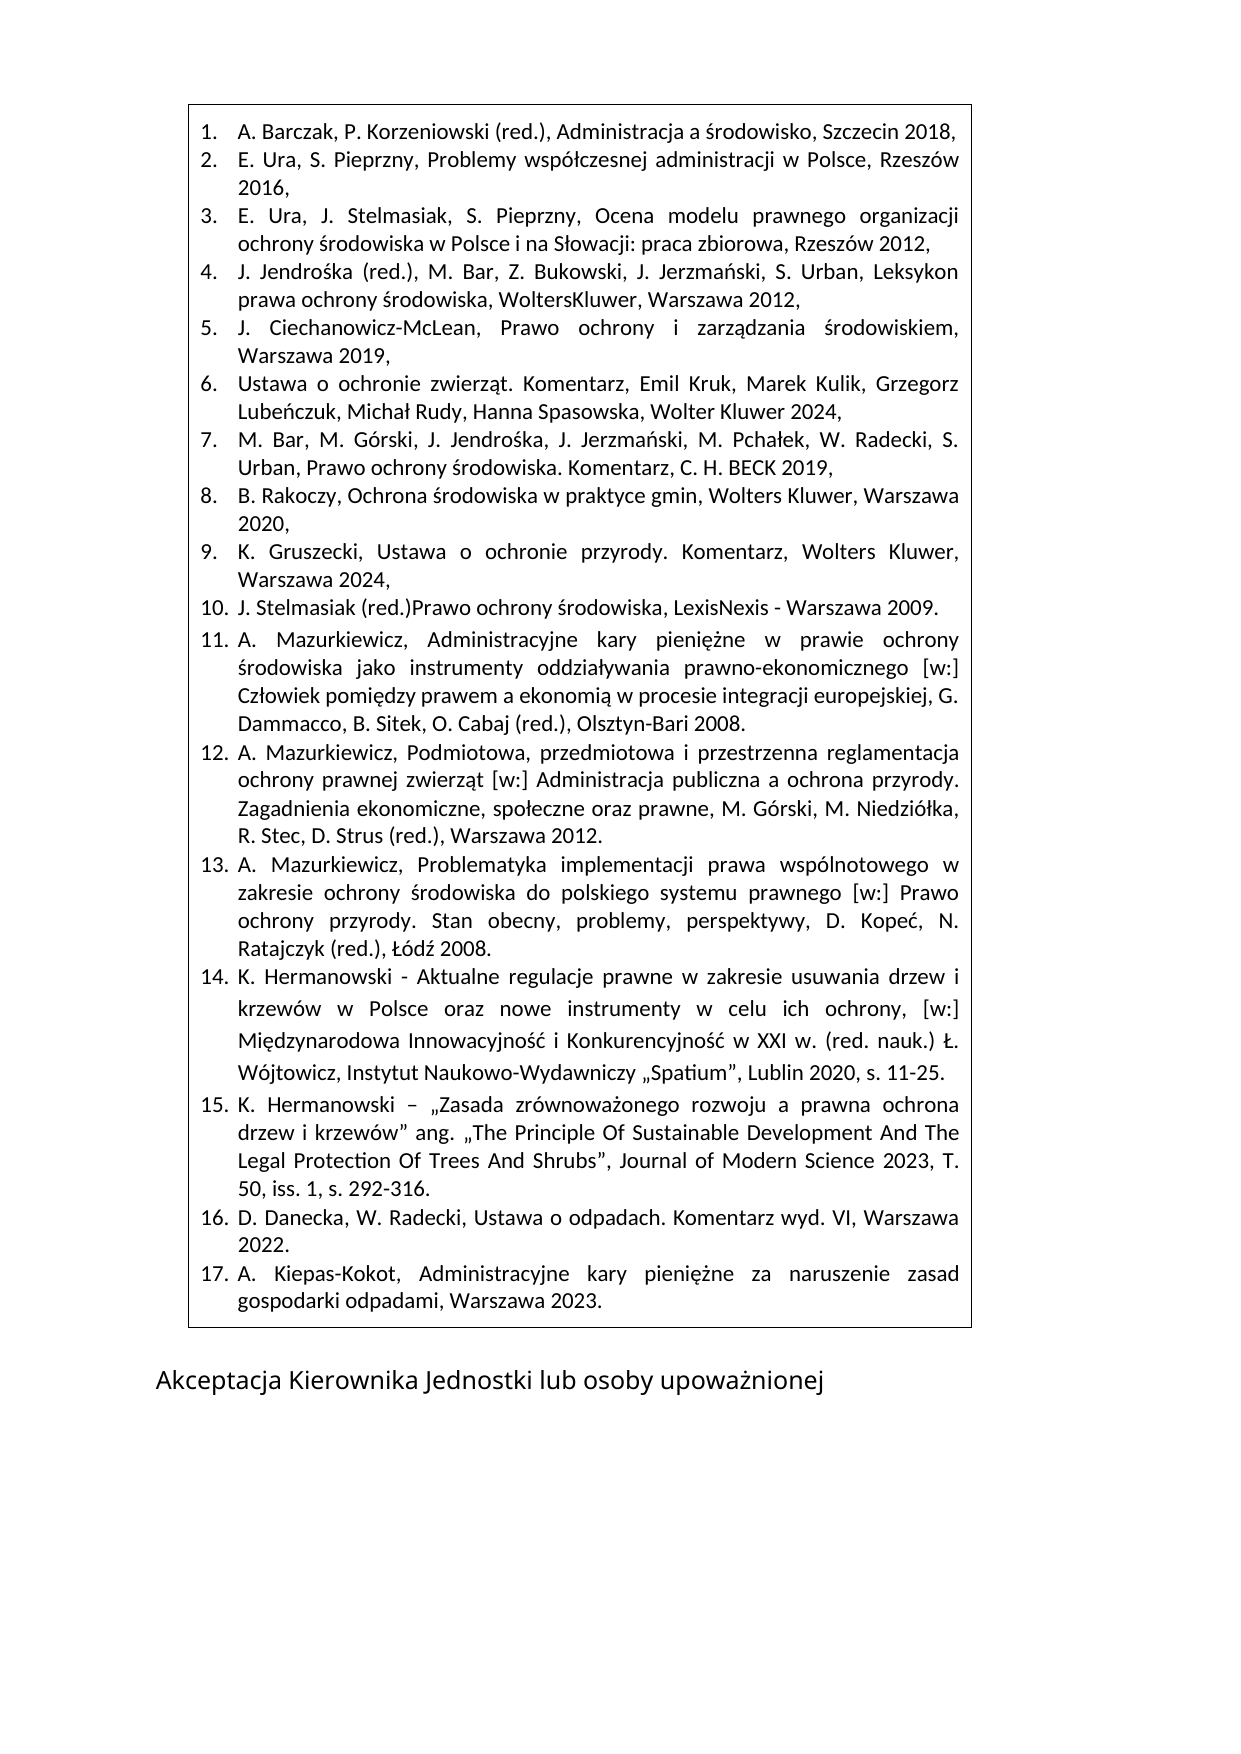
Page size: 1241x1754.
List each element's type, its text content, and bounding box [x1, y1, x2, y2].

text Akceptacja Kierownika Jednostki lub osoby upoważnionej [156, 1362, 1122, 1396]
